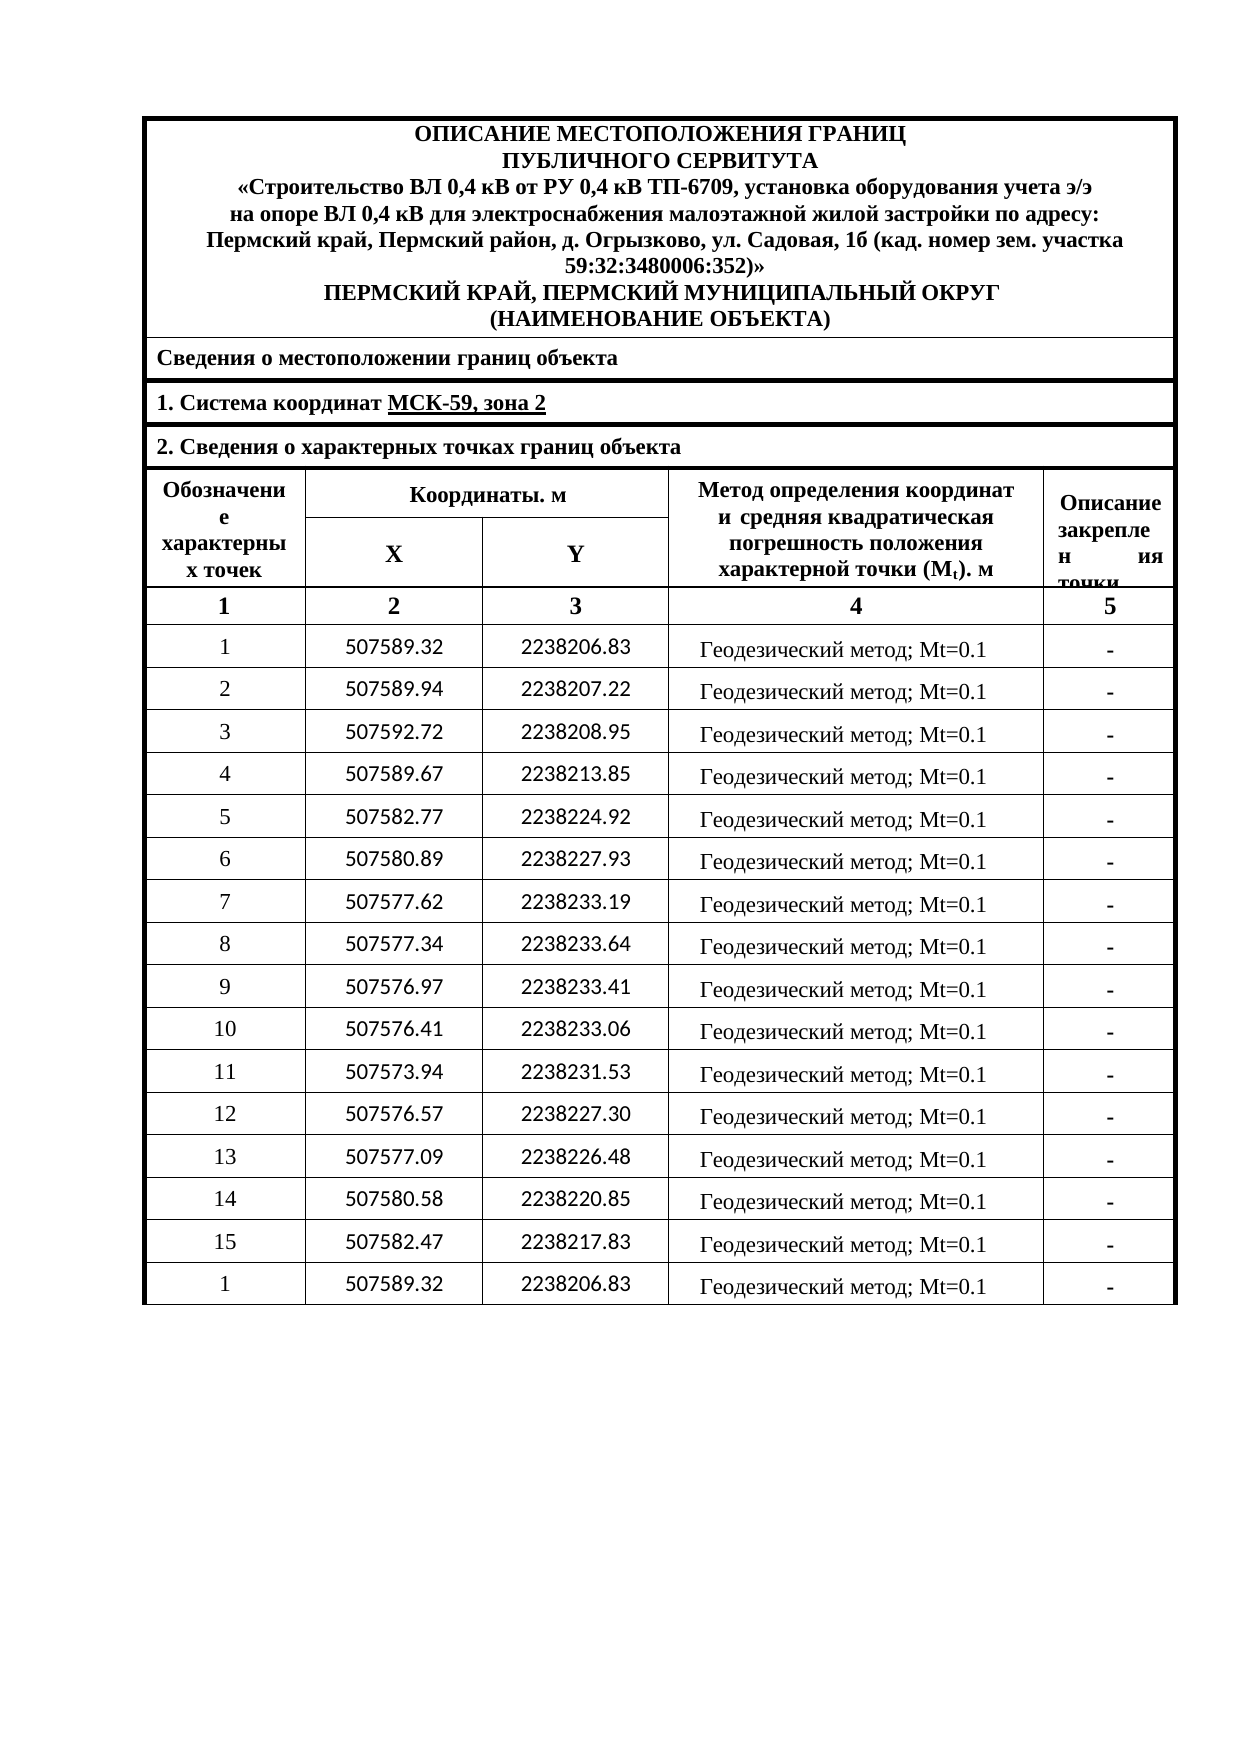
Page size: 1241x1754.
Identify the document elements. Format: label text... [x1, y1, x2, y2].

table_cell 507576.97 [306, 965, 482, 1007]
table_cell Метод определения координат и средняя квадратическая погрешность положения характерной точки (Мt). м [669, 470, 1043, 586]
table_cell 2238206.83 [483, 625, 668, 667]
table_cell 7 [147, 880, 305, 922]
table_cell - [1044, 1220, 1173, 1262]
table_cell 2238226.48 [483, 1135, 668, 1177]
table_cell 507577.09 [306, 1135, 482, 1177]
table_cell 6 [147, 838, 305, 879]
table_cell 2238208.95 [483, 710, 668, 752]
table_cell 9 [147, 965, 305, 1007]
table_cell Геодезический метод; Мt=0.1 [669, 1008, 1043, 1049]
table_cell 2238231.53 [483, 1050, 668, 1092]
table_cell Геодезический метод; Мt=0.1 [669, 625, 1043, 667]
table_cell 507589.67 [306, 753, 482, 794]
table_cell Геодезический метод; Мt=0.1 [669, 668, 1043, 709]
table_cell 2238233.64 [483, 923, 668, 964]
table_cell 5 [1044, 588, 1173, 624]
table_cell 507576.41 [306, 1008, 482, 1049]
table_cell Геодезический метод; Мt=0.1 [669, 753, 1043, 794]
table_cell 8 [147, 923, 305, 964]
table_cell 507582.47 [306, 1220, 482, 1262]
table_cell 2 [147, 668, 305, 709]
table_cell 2238233.41 [483, 965, 668, 1007]
table_cell Геодезический метод; Мt=0.1 [669, 965, 1043, 1007]
table_cell 13 [147, 1135, 305, 1177]
table_cell - [1044, 753, 1173, 794]
table_cell 2. Сведения о характерных точках границ объекта [147, 427, 1173, 466]
table_cell 2238206.83 [483, 1263, 668, 1304]
table_cell 507582.77 [306, 795, 482, 837]
table_cell Геодезический метод; Мt=0.1 [669, 1135, 1043, 1177]
table_cell 12 [147, 1093, 305, 1134]
table_cell 3 [147, 710, 305, 752]
table_cell Х [306, 518, 482, 586]
table_cell 10 [147, 1008, 305, 1049]
table_cell - [1044, 1263, 1173, 1304]
table_cell Геодезический метод; Мt=0.1 [669, 1050, 1043, 1092]
table_cell 507589.32 [306, 1263, 482, 1304]
table_cell 507580.89 [306, 838, 482, 879]
table_cell Y [483, 518, 668, 586]
table_cell 2238213.85 [483, 753, 668, 794]
table_header ОПИСАНИЕ МЕСТОПОЛОЖЕНИЯ ГРАНИЦ ПУБЛИЧНОГО СЕРВИТУТА «Строительство ВЛ 0,4 кВ от РУ 0,4 кВ ТП-6709, установка оборудования учета э/э на опоре ВЛ 0,4 кВ для электроснабжения малоэтажной жилой застройки по адресу: Пермский край, Пермский район, д. Огрызково, ул. Садовая, 1б (кад. номер зем. участка 59:32:3480006:352)» ПЕРМСКИЙ КРАЙ, ПЕРМСКИЙ МУНИЦИПАЛЬНЫЙ ОКРУГ (НАИМЕНОВАНИЕ ОБЪЕКТА) [147, 121, 1173, 337]
table_cell 1 [147, 1263, 305, 1304]
table_cell 2238227.30 [483, 1093, 668, 1134]
table_cell - [1044, 668, 1173, 709]
table_cell 2238233.06 [483, 1008, 668, 1049]
table_cell 2 [306, 588, 482, 624]
table_cell 14 [147, 1178, 305, 1219]
table_cell Геодезический метод; Мt=0.1 [669, 923, 1043, 964]
table_cell 507577.62 [306, 880, 482, 922]
table_cell - [1044, 923, 1173, 964]
table_cell 2238233.19 [483, 880, 668, 922]
table_cell Геодезический метод; Мt=0.1 [669, 880, 1043, 922]
table_cell - [1044, 795, 1173, 837]
table_cell 1 [147, 588, 305, 624]
table_cell - [1044, 880, 1173, 922]
table_cell Обозначение характерны х точек границ [147, 470, 305, 586]
table_cell Геодезический метод; Мt=0.1 [669, 795, 1043, 837]
table_cell Геодезический метод; Мt=0.1 [669, 1093, 1043, 1134]
table_cell 507589.32 [306, 625, 482, 667]
table_cell 2238220.85 [483, 1178, 668, 1219]
table_cell Геодезический метод; Мt=0.1 [669, 838, 1043, 879]
table_cell 507589.94 [306, 668, 482, 709]
table_cell 11 [147, 1050, 305, 1092]
table_cell 2238227.93 [483, 838, 668, 879]
table_cell 4 [669, 588, 1043, 624]
table_cell Геодезический метод; Мt=0.1 [669, 1263, 1043, 1304]
table_cell - [1044, 625, 1173, 667]
table_cell - [1044, 1093, 1173, 1134]
table_cell Геодезический метод; Мt=0.1 [669, 710, 1043, 752]
table_cell Сведения о местоположении границ объекта [147, 338, 1173, 378]
table_cell 2238217.83 [483, 1220, 668, 1262]
table_cell Геодезический метод; Мt=0.1 [669, 1178, 1043, 1219]
table_cell 507577.34 [306, 923, 482, 964]
table_cell - [1044, 1135, 1173, 1177]
table_cell 2238224.92 [483, 795, 668, 837]
table_cell 5 [147, 795, 305, 837]
table_cell Описание закреплен ия точки [1044, 470, 1173, 586]
table_cell 3 [483, 588, 668, 624]
table_cell 1. Система координат МСК-59, зона 2 [147, 383, 1173, 422]
table_cell - [1044, 710, 1173, 752]
table_cell - [1044, 965, 1173, 1007]
table_cell 1 [147, 625, 305, 667]
table_cell - [1044, 838, 1173, 879]
table_cell - [1044, 1178, 1173, 1219]
table_cell 15 [147, 1220, 305, 1262]
table_cell Координаты. м [306, 470, 668, 517]
table_cell 507580.58 [306, 1178, 482, 1219]
table_cell - [1044, 1050, 1173, 1092]
table_cell 2238207.22 [483, 668, 668, 709]
table_cell 507576.57 [306, 1093, 482, 1134]
table_cell - [1044, 1008, 1173, 1049]
table_cell 507592.72 [306, 710, 482, 752]
table_cell 4 [147, 753, 305, 794]
table_cell 507573.94 [306, 1050, 482, 1092]
table_cell Геодезический метод; Мt=0.1 [669, 1220, 1043, 1262]
